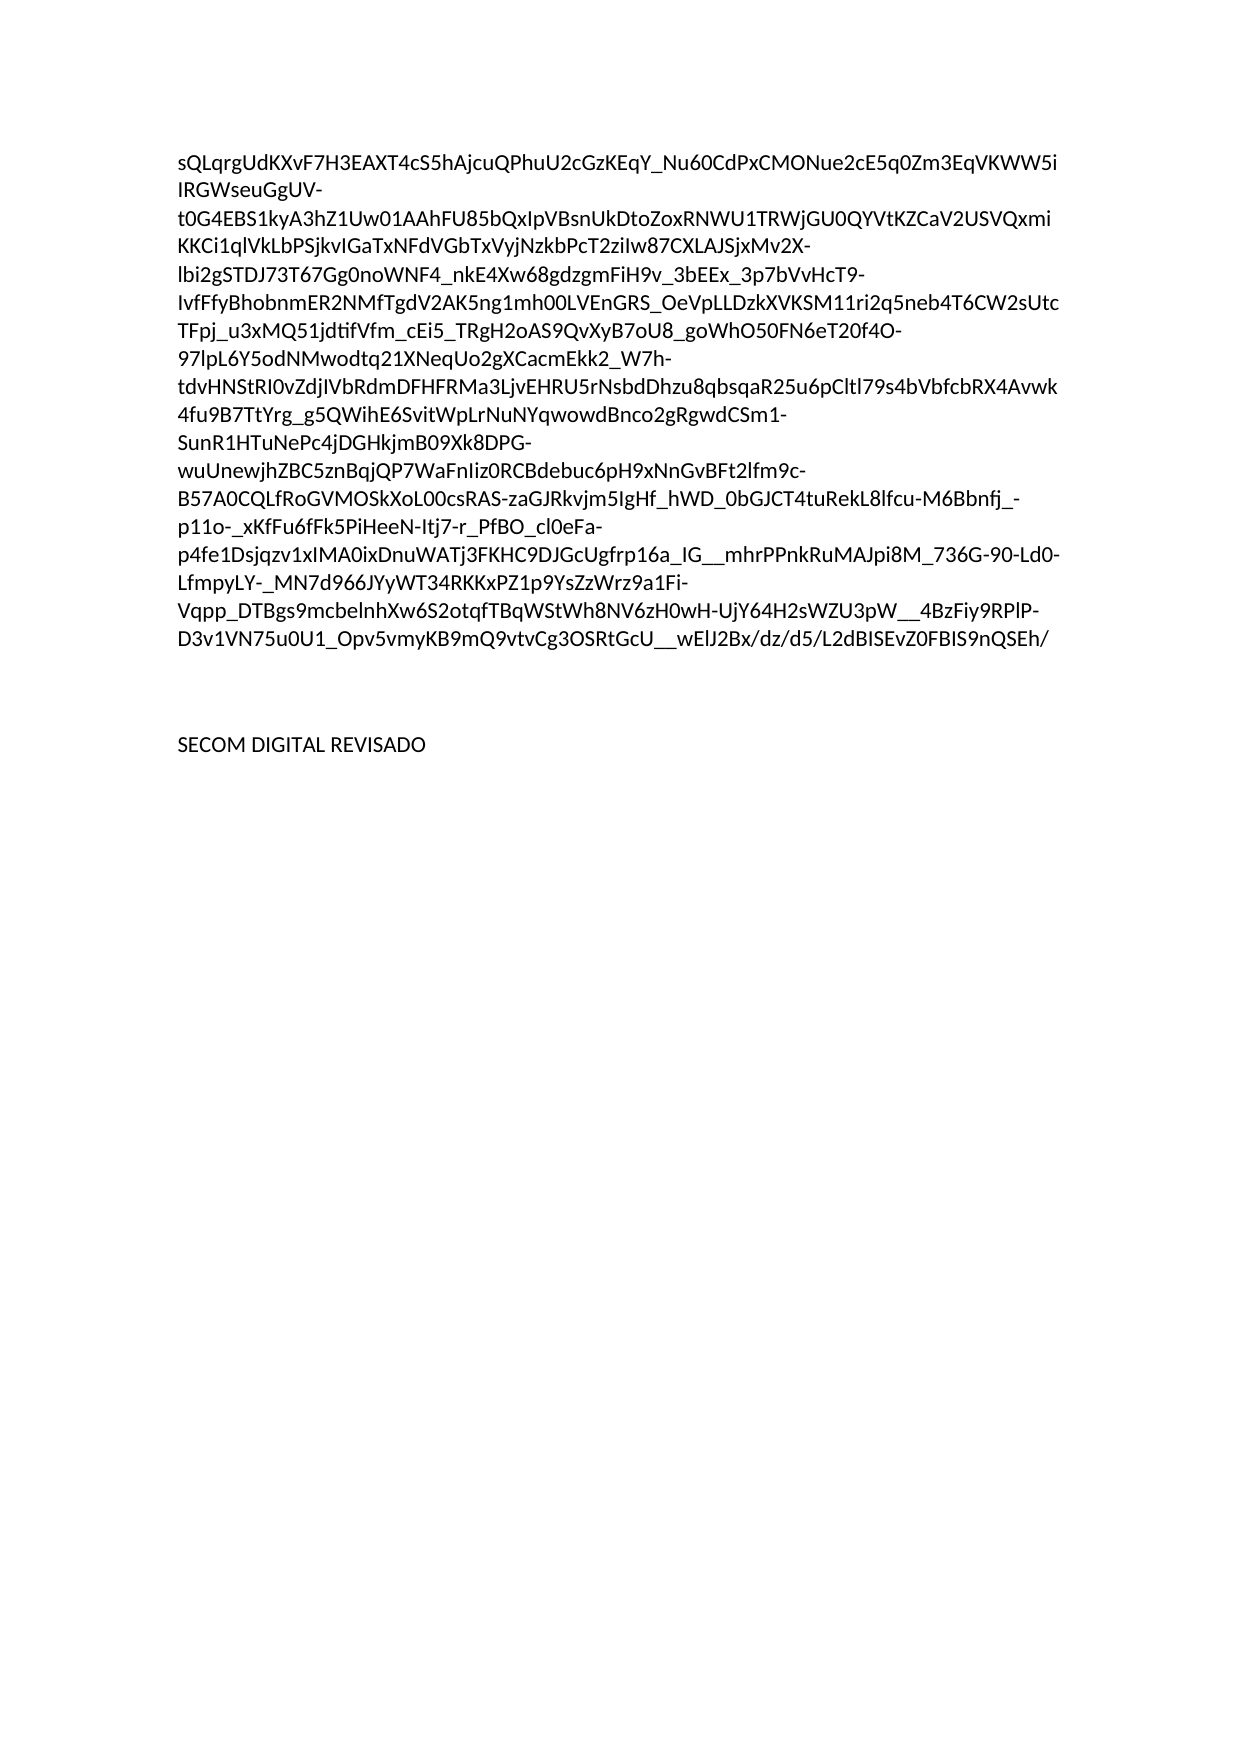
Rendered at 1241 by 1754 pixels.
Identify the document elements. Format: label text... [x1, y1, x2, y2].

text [177, 148, 1063, 652]
text SECOM DIGITAL REVISADO [177, 730, 1063, 758]
